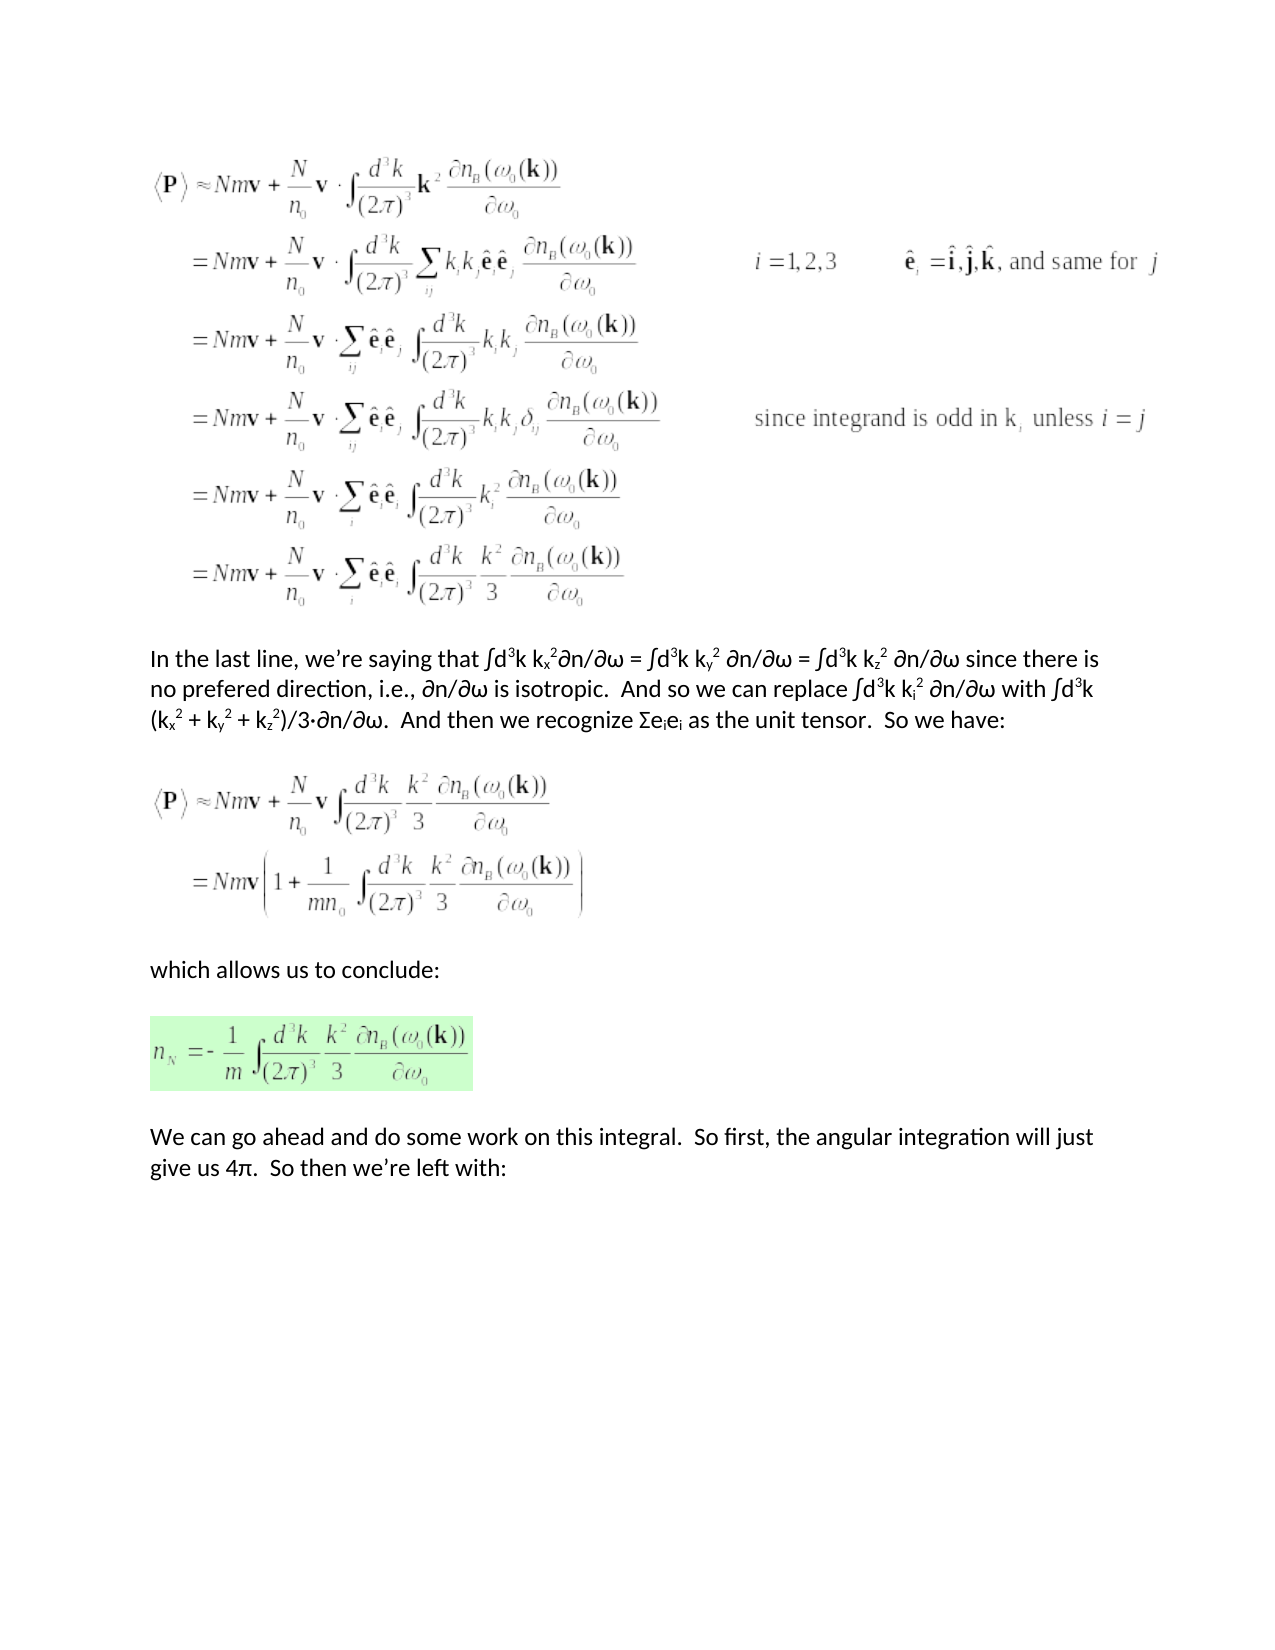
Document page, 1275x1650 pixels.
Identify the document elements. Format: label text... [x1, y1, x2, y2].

text which allows us to conclude: [150, 955, 1125, 985]
text We can go ahead and do some work on this integral. So first, the angular integration will just give us 4π. So then we’re left with: [150, 1121, 1125, 1182]
text In the last line, we’re saying that ∫d3k kx2∂n/∂ω = ∫d3k ky2 ∂n/∂ω = ∫d3k kz2 ∂n/∂ω since there is no prefered direction, i.e., ∂n/∂ω is isotropic. And so we can replace ∫d3k ki2 ∂n/∂ω with ∫d3k (kx2 + ky2 + kz2)/3·∂n/∂ω. And then we recognize Σeiei as the unit tensor. So we have: [150, 643, 1125, 734]
